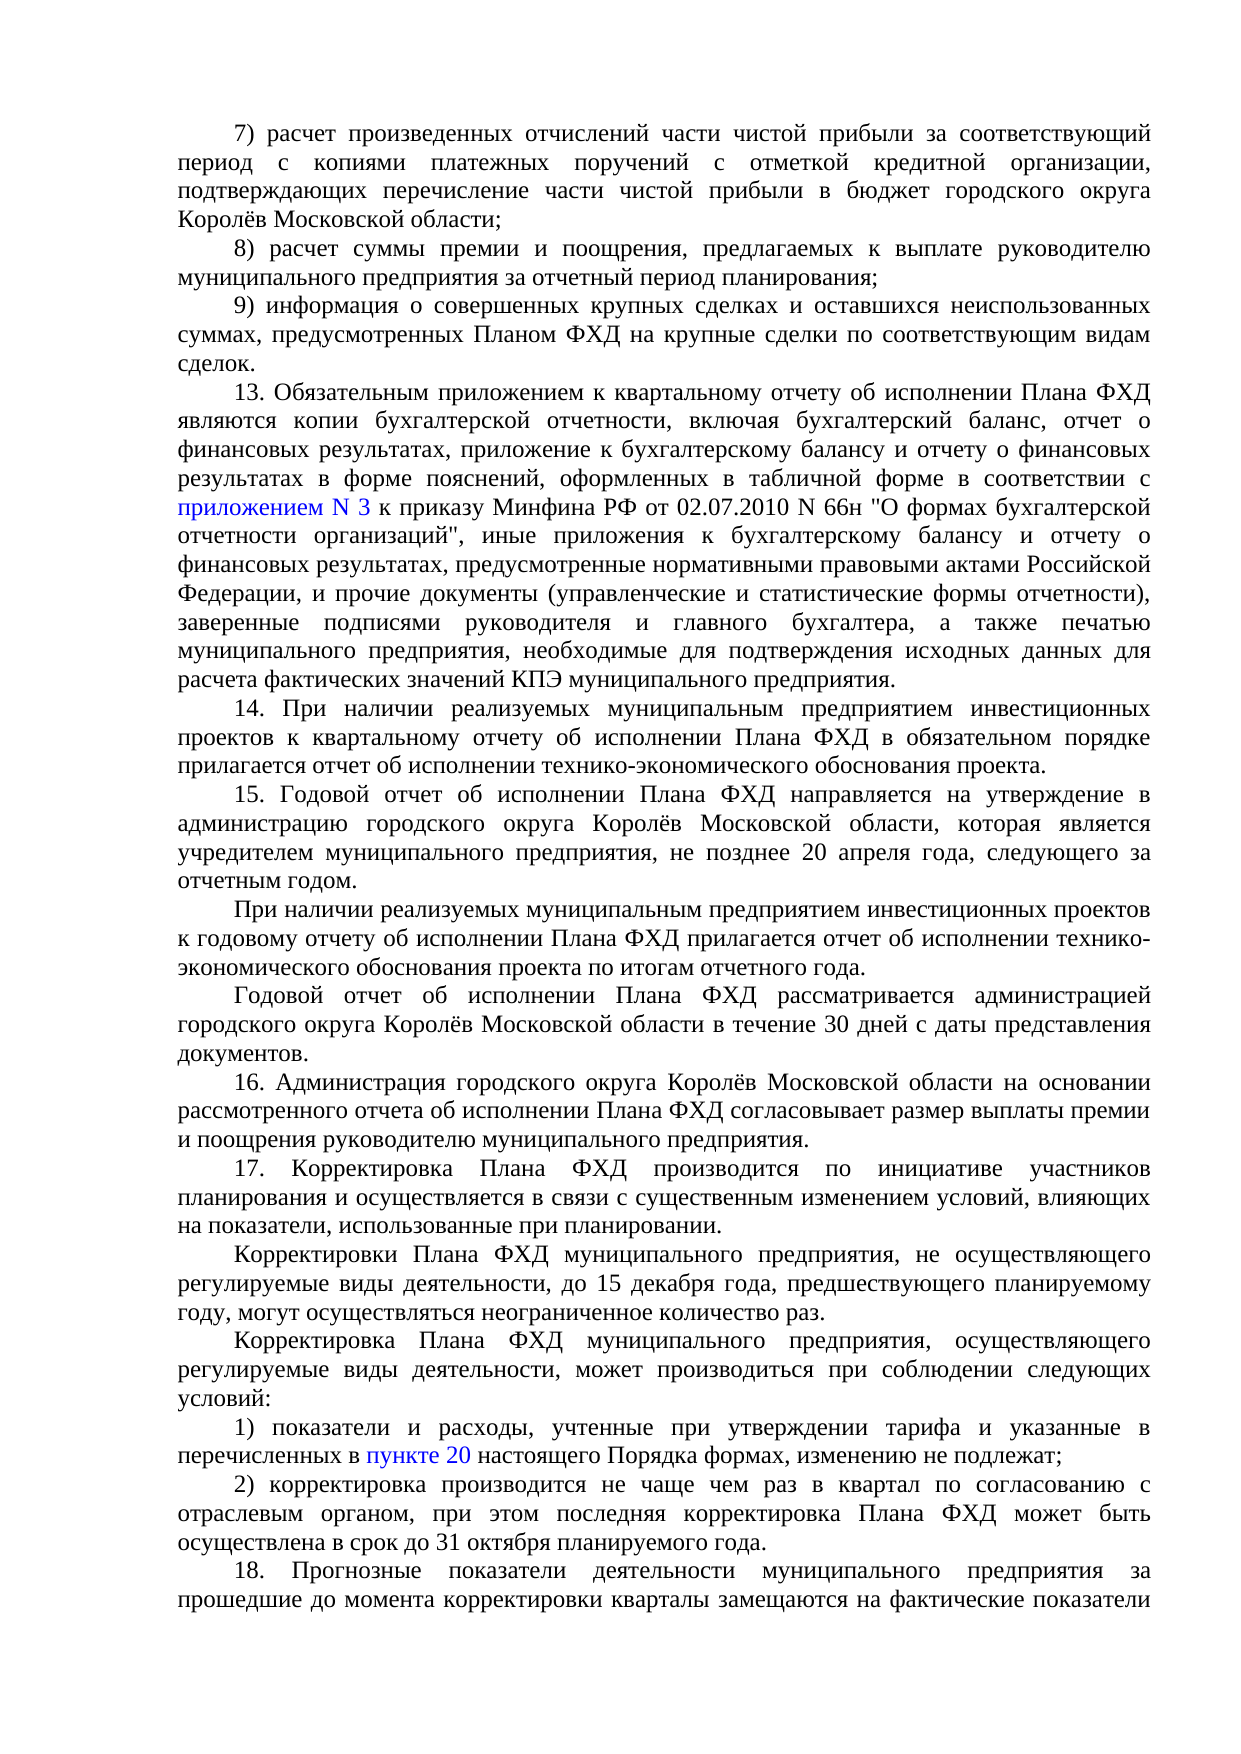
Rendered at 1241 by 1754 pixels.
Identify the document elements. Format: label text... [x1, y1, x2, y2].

text 8) расчет суммы премии и поощрения, предлагаемых к выплате руководителю муниципального предприятия за отчетный период планирования; [177, 233, 1152, 291]
text 17. Корректировка Плана ФХД производится по инициативе участников планирования и осуществляется в связи с существенным изменением условий, влияющих на показатели, использованные при планировании. [177, 1153, 1152, 1239]
text При наличии реализуемых муниципальным предприятием инвестиционных проектов к годовому отчету об исполнении Плана ФХД прилагается отчет об исполнении технико-экономического обоснования проекта по итогам отчетного года. [177, 894, 1152, 981]
text 15. Годовой отчет об исполнении Плана ФХД направляется на утверждение в администрацию городского округа Королёв Московской области, которая является учредителем муниципального предприятия, не позднее 20 апреля года, следующего за отчетным годом. [177, 779, 1152, 894]
text 2) корректировка производится не чаще чем раз в квартал по согласованию с отраслевым органом, при этом последняя корректировка Плана ФХД может быть осуществлена в срок до 31 октября планируемого года. [177, 1469, 1152, 1556]
text 16. Администрация городского округа Королёв Московской области на основании рассмотренного отчета об исполнении Плана ФХД согласовывает размер выплаты премии и поощрения руководителю муниципального предприятия. [177, 1067, 1152, 1153]
text 1) показатели и расходы, учтенные при утверждении тарифа и указанные в перечисленных в пункте 20 настоящего Порядка формах, изменению не подлежат; [177, 1412, 1152, 1469]
text 14. При наличии реализуемых муниципальным предприятием инвестиционных проектов к квартальному отчету об исполнении Плана ФХД в обязательном порядке прилагается отчет об исполнении технико-экономического обоснования проекта. [177, 693, 1152, 779]
text Корректировки Плана ФХД муниципального предприятия, не осуществляющего регулируемые виды деятельности, до 15 декабря года, предшествующего планируемому году, могут осуществляться неограниченное количество раз. [177, 1239, 1152, 1326]
text 7) расчет произведенных отчислений части чистой прибыли за соответствующий период с копиями платежных поручений с отметкой кредитной организации, подтверждающих перечисление части чистой прибыли в бюджет городского округа Королёв Московской области; [177, 118, 1152, 233]
text Годовой отчет об исполнении Плана ФХД рассматривается администрацией городского округа Королёв Московской области в течение 30 дней с даты представления документов. [177, 981, 1152, 1067]
text 9) информация о совершенных крупных сделках и оставшихся неиспользованных суммах, предусмотренных Планом ФХД на крупные сделки по соответствующим видам сделок. [177, 291, 1152, 377]
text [177, 1556, 1152, 1613]
text Корректировка Плана ФХД муниципального предприятия, осуществляющего регулируемые виды деятельности, может производиться при соблюдении следующих условий: [177, 1326, 1152, 1412]
text 13. Обязательным приложением к квартальному отчету об исполнении Плана ФХД являются копии бухгалтерской отчетности, включая бухгалтерский баланс, отчет о финансовых результатах, приложение к бухгалтерскому балансу и отчету о финансовых результатах в форме пояснений, оформленных в табличной форме в соответствии с приложением N 3 к приказу Минфина РФ от 02.07.2010 N 66н "О формах бухгалтерской отчетности организаций", иные приложения к бухгалтерскому балансу и отчету о финансовых результатах, предусмотренные нормативными правовыми актами Российской Федерации, и прочие документы (управленческие и статистические формы отчетности), заверенные подписями руководителя и главного бухгалтера, а также печатью муниципального предприятия, необходимые для подтверждения исходных данных для расчета фактических значений КПЭ муниципального предприятия. [177, 377, 1152, 693]
